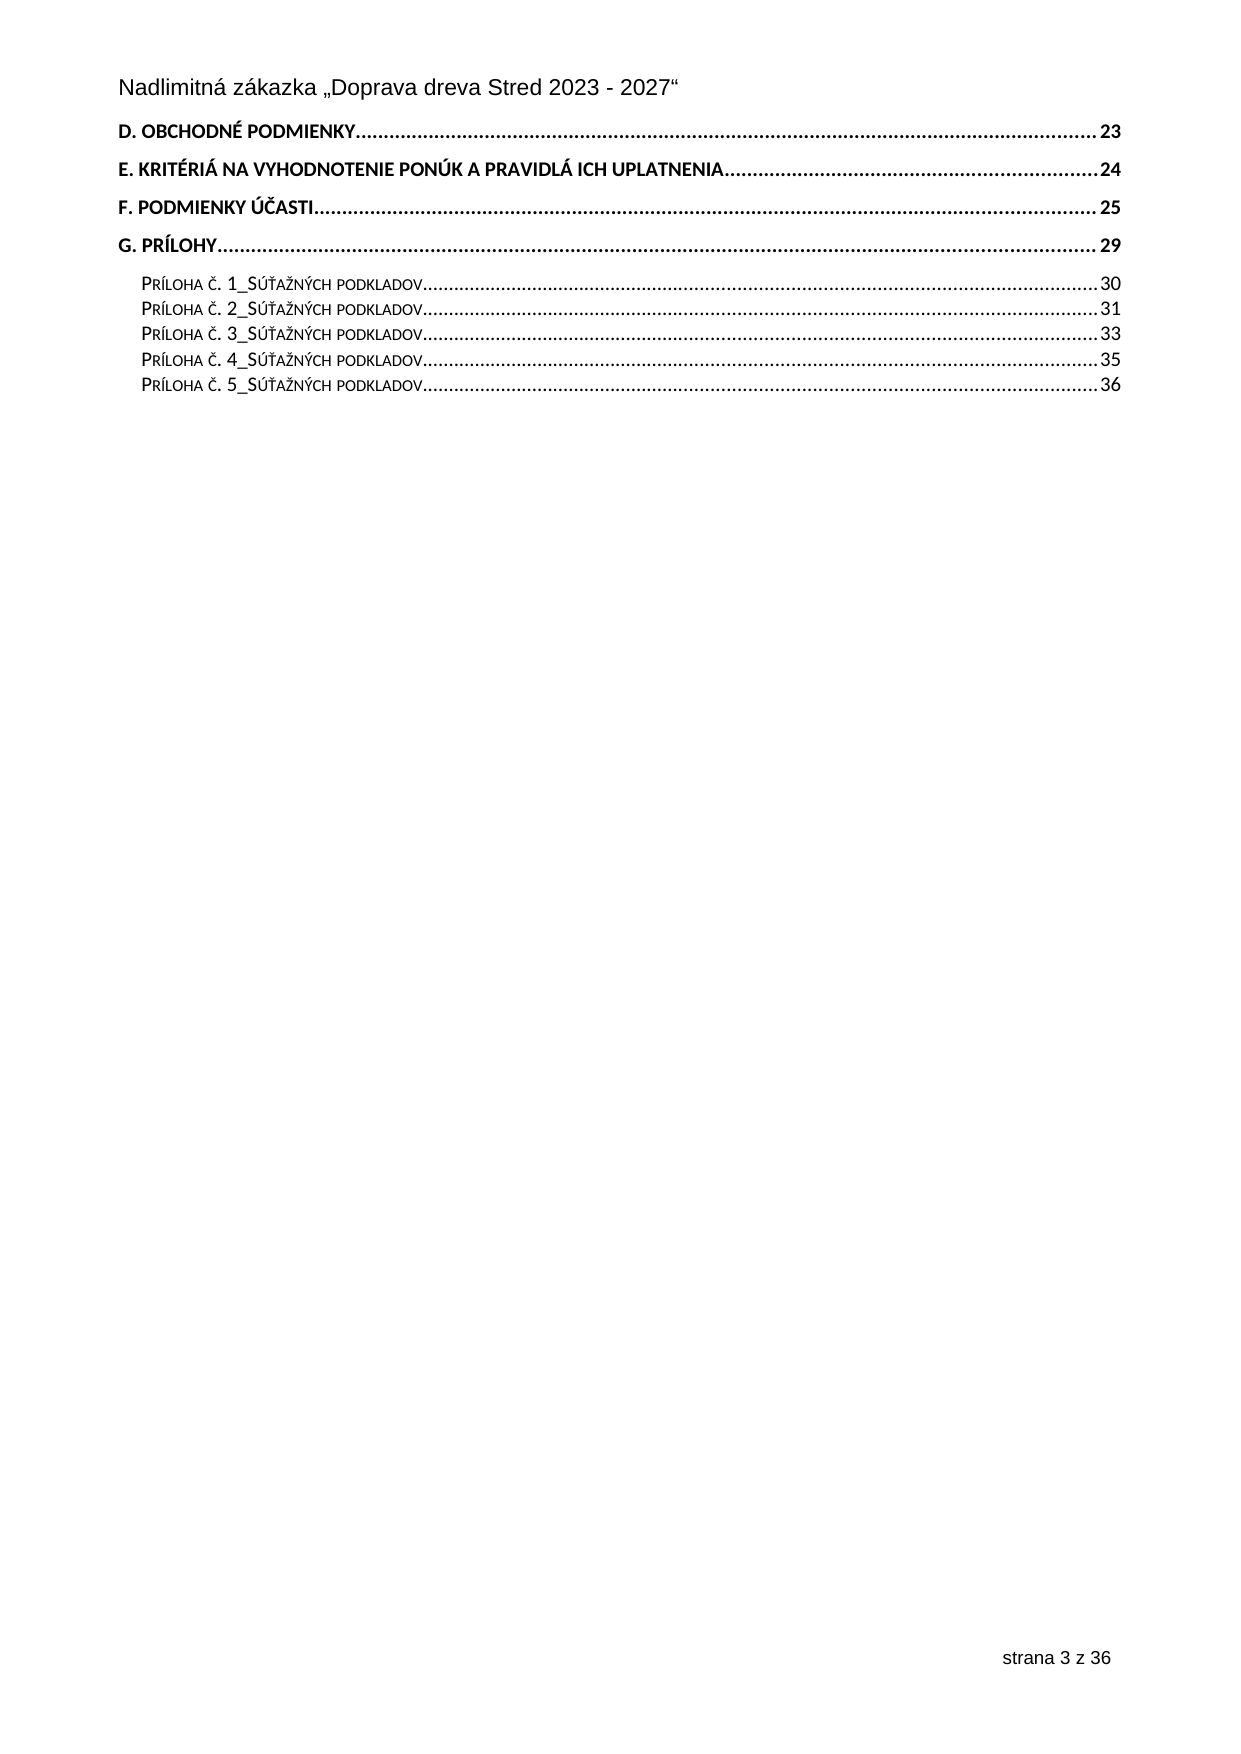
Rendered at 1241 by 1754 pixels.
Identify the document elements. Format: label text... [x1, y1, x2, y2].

text E. KRITÉRIÁ NA VYHODNOTENIE PONÚK A PRAVIDLÁ ICH UPLATNENIA 24 [118, 156, 1122, 181]
text Príloha č. 4_Súťažných podkladov 35 [141, 346, 1122, 371]
text G. PRÍLOHY 29 [118, 232, 1122, 257]
text Príloha č. 2_Súťažných podkladov 31 [141, 295, 1122, 321]
text F. PODMIENKY ÚČASTI 25 [118, 194, 1122, 219]
text Príloha č. 3_Súťažných podkladov 33 [141, 321, 1122, 346]
text D. OBCHODNÉ PODMIENKY 23 [118, 118, 1122, 143]
text Príloha č. 1_Súťažných podkladov 30 [141, 270, 1122, 295]
text Príloha č. 5_Súťažných podkladov 36 [141, 371, 1122, 397]
